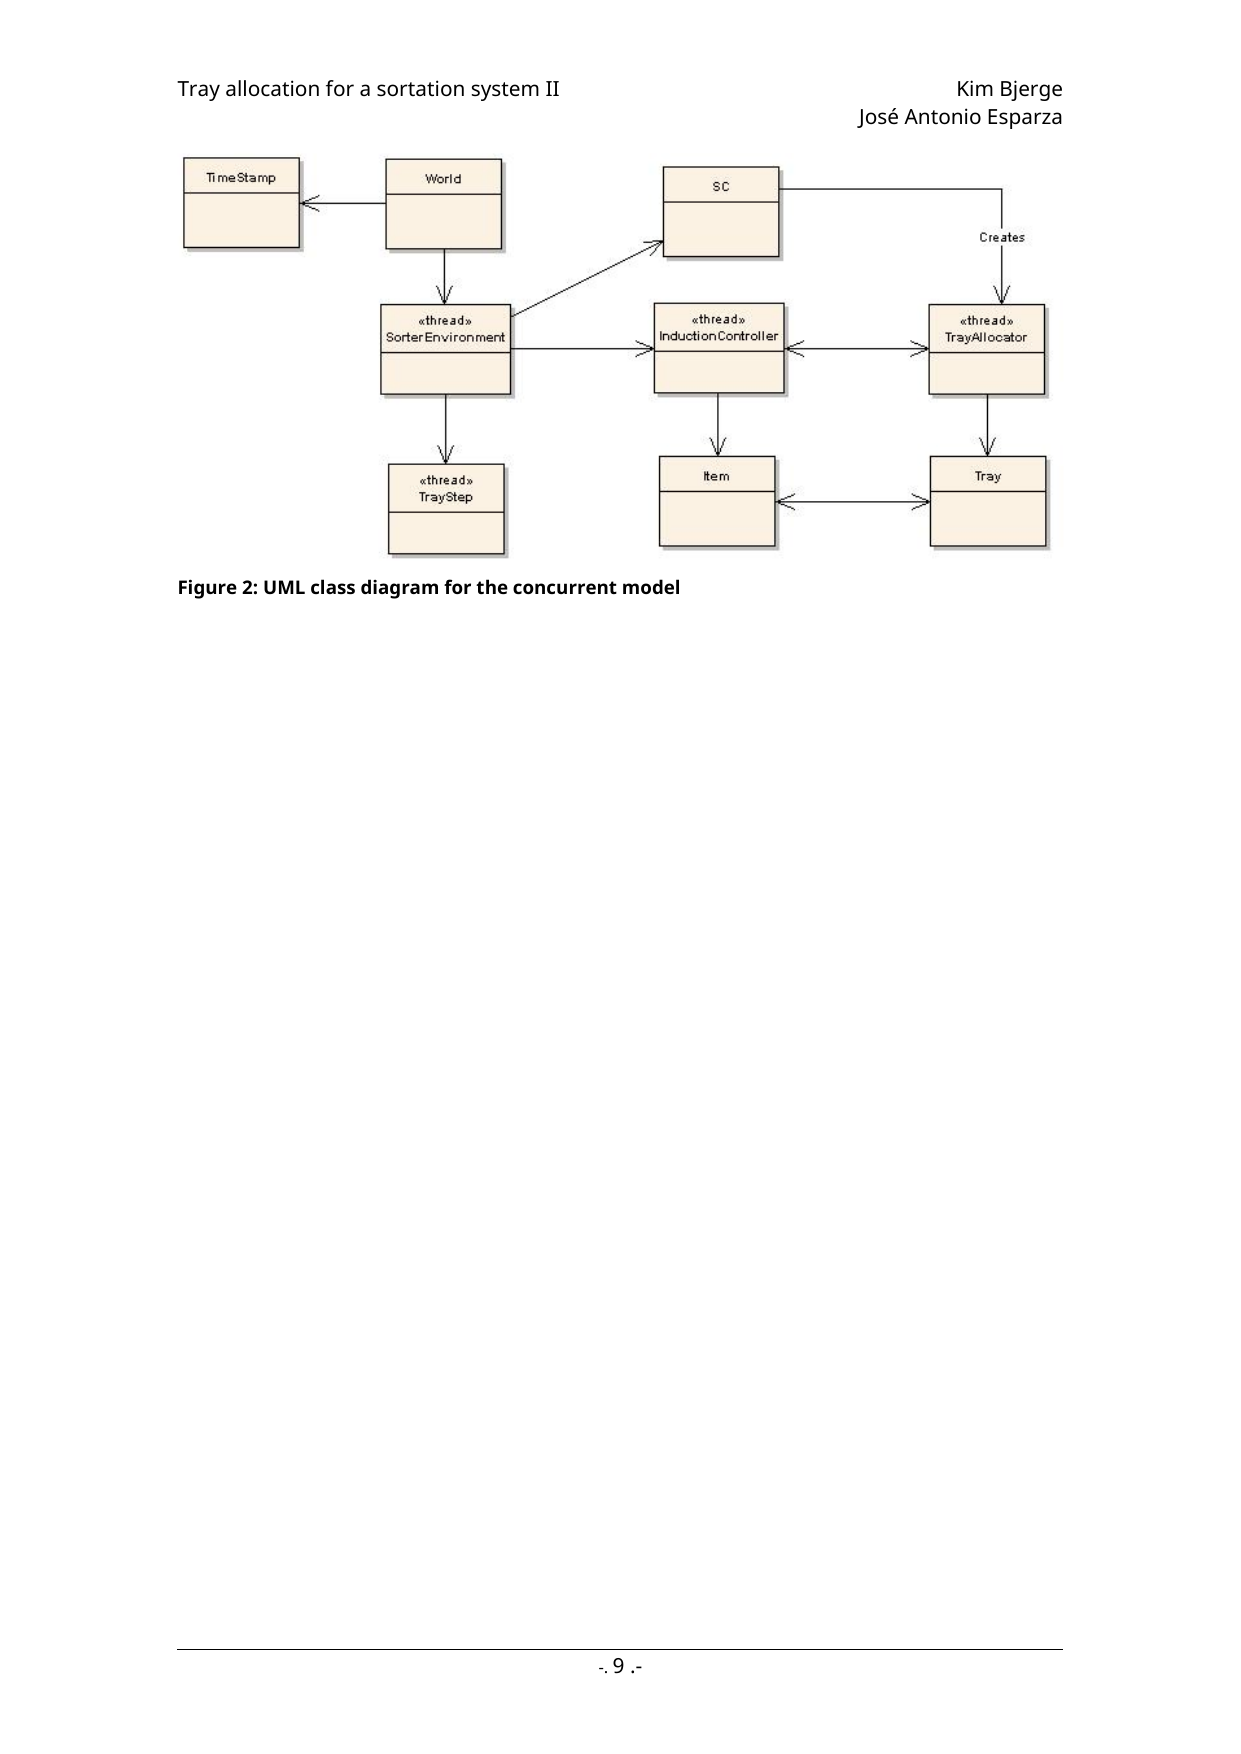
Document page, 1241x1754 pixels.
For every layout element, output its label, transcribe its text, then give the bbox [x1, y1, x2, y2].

text Figure 2: UML class diagram for the concurrent model [177, 574, 1063, 600]
picture [177, 147, 1065, 561]
